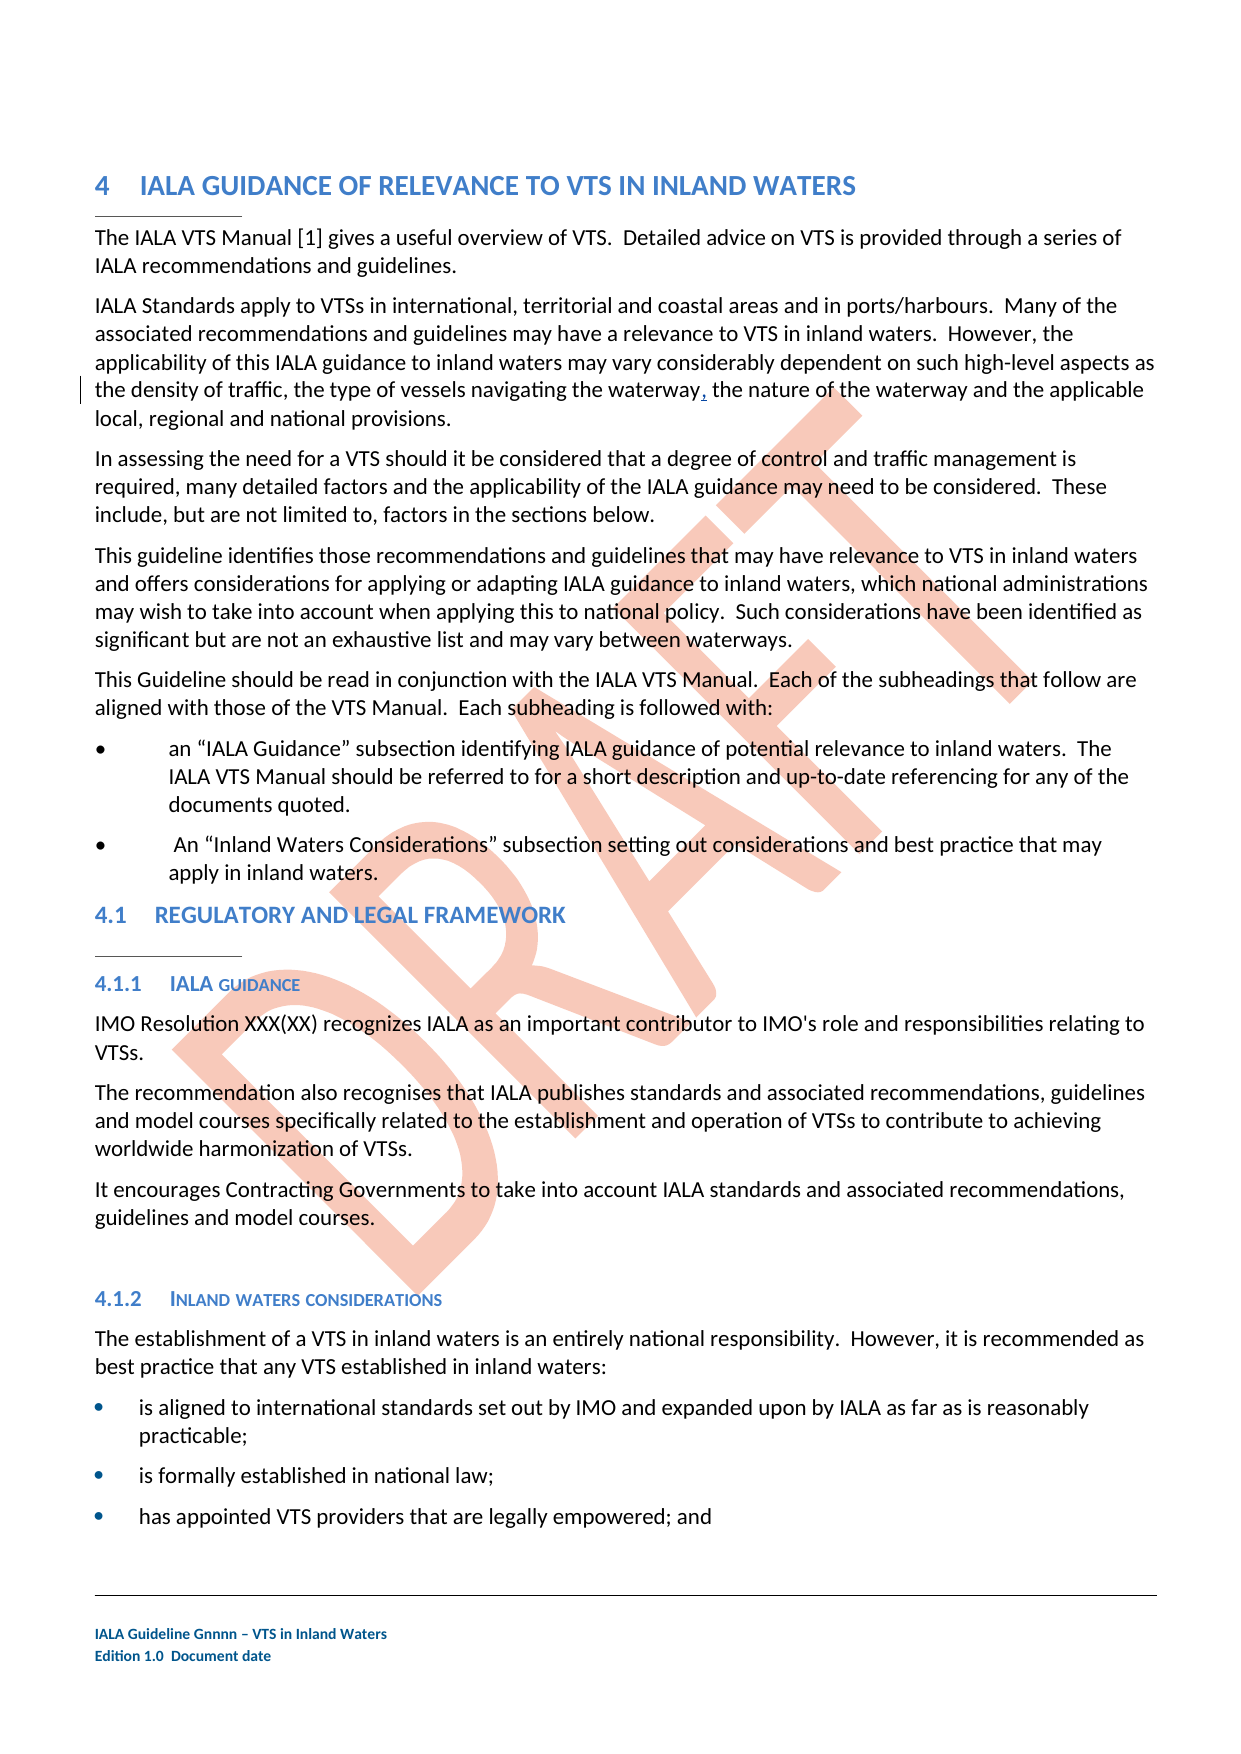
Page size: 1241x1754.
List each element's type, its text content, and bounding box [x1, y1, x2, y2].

text IMO Resolution XXX(XX) recognizes IALA as an important contributor to IMO's role and responsibilities relating to VTSs. [94, 1009, 1157, 1066]
text The IALA VTS Manual [1] gives a useful overview of VTS. Detailed advice on VTS is provided through a series of IALA recommendations and guidelines. [94, 223, 1157, 279]
subtitle IALA guidance [94, 969, 1157, 997]
text • an “IALA Guidance” subsection identifying IALA guidance of potential relevance to inland waters. The IALA VTS Manual should be referred to for a short description and up-to-date referencing for any of the documents quoted. [94, 734, 1157, 818]
text IALA Standards apply to VTSs in international, territorial and coastal areas and in ports/harbours. Many of the associated recommendations and guidelines may have a relevance to VTS in inland waters. However, the applicability of this IALA guidance to inland waters may vary considerably dependent on such high-level aspects as the density of traffic, the type of vessels navigating the waterway the nature of the waterway and the applicable local, regional and national provisions. [94, 292, 1157, 432]
text is formally established in national law; [94, 1461, 1157, 1489]
subtitle Inland waters considerations [94, 1284, 1157, 1312]
text It encourages Contracting Governments to take into account IALA standards and associated recommendations, guidelines and model courses. [94, 1175, 1157, 1231]
text is aligned to international standards set out by IMO and expanded upon by IALA as far as is reasonably practicable; [94, 1393, 1157, 1449]
text The recommendation also recognises that IALA publishes standards and associated recommendations, guidelines and model courses specifically related to the establishment and operation of VTSs to contribute to achieving worldwide harmonization of VTSs. [94, 1078, 1157, 1162]
text This Guideline should be read in conjunction with the IALA VTS Manual. Each of the subheadings that follow are aligned with those of the VTS Manual. Each subheading is followed with: [94, 665, 1157, 721]
text The establishment of a VTS in inland waters is an entirely national responsibility. However, it is recommended as best practice that any VTS established in inland waters: [94, 1324, 1157, 1380]
text • An “Inland Waters Considerations” subsection setting out considerations and best practice that may apply in inland waters. [94, 830, 1157, 886]
subtitle REGULATORY AND LEGAL FRAMEWORK [94, 899, 1157, 929]
subtitle IALA GUIDANCE OF RELEVANCE TO VTS IN INLAND WATERS [94, 167, 1157, 202]
text This guideline identifies those recommendations and guidelines that may have relevance to VTS in inland waters and offers considerations for applying or adapting IALA guidance to inland waters, which national administrations may wish to take into account when applying this to national policy. Such considerations have been identified as significant but are not an exhaustive list and may vary between waterways. [94, 541, 1157, 653]
text has appointed VTS providers that are legally empowered; and [94, 1502, 1157, 1530]
text In assessing the need for a VTS should it be considered that a degree of control and traffic management is required, many detailed factors and the applicability of the IALA guidance may need to be considered. These include, but are not limited to, factors in the sections below. [94, 444, 1157, 528]
